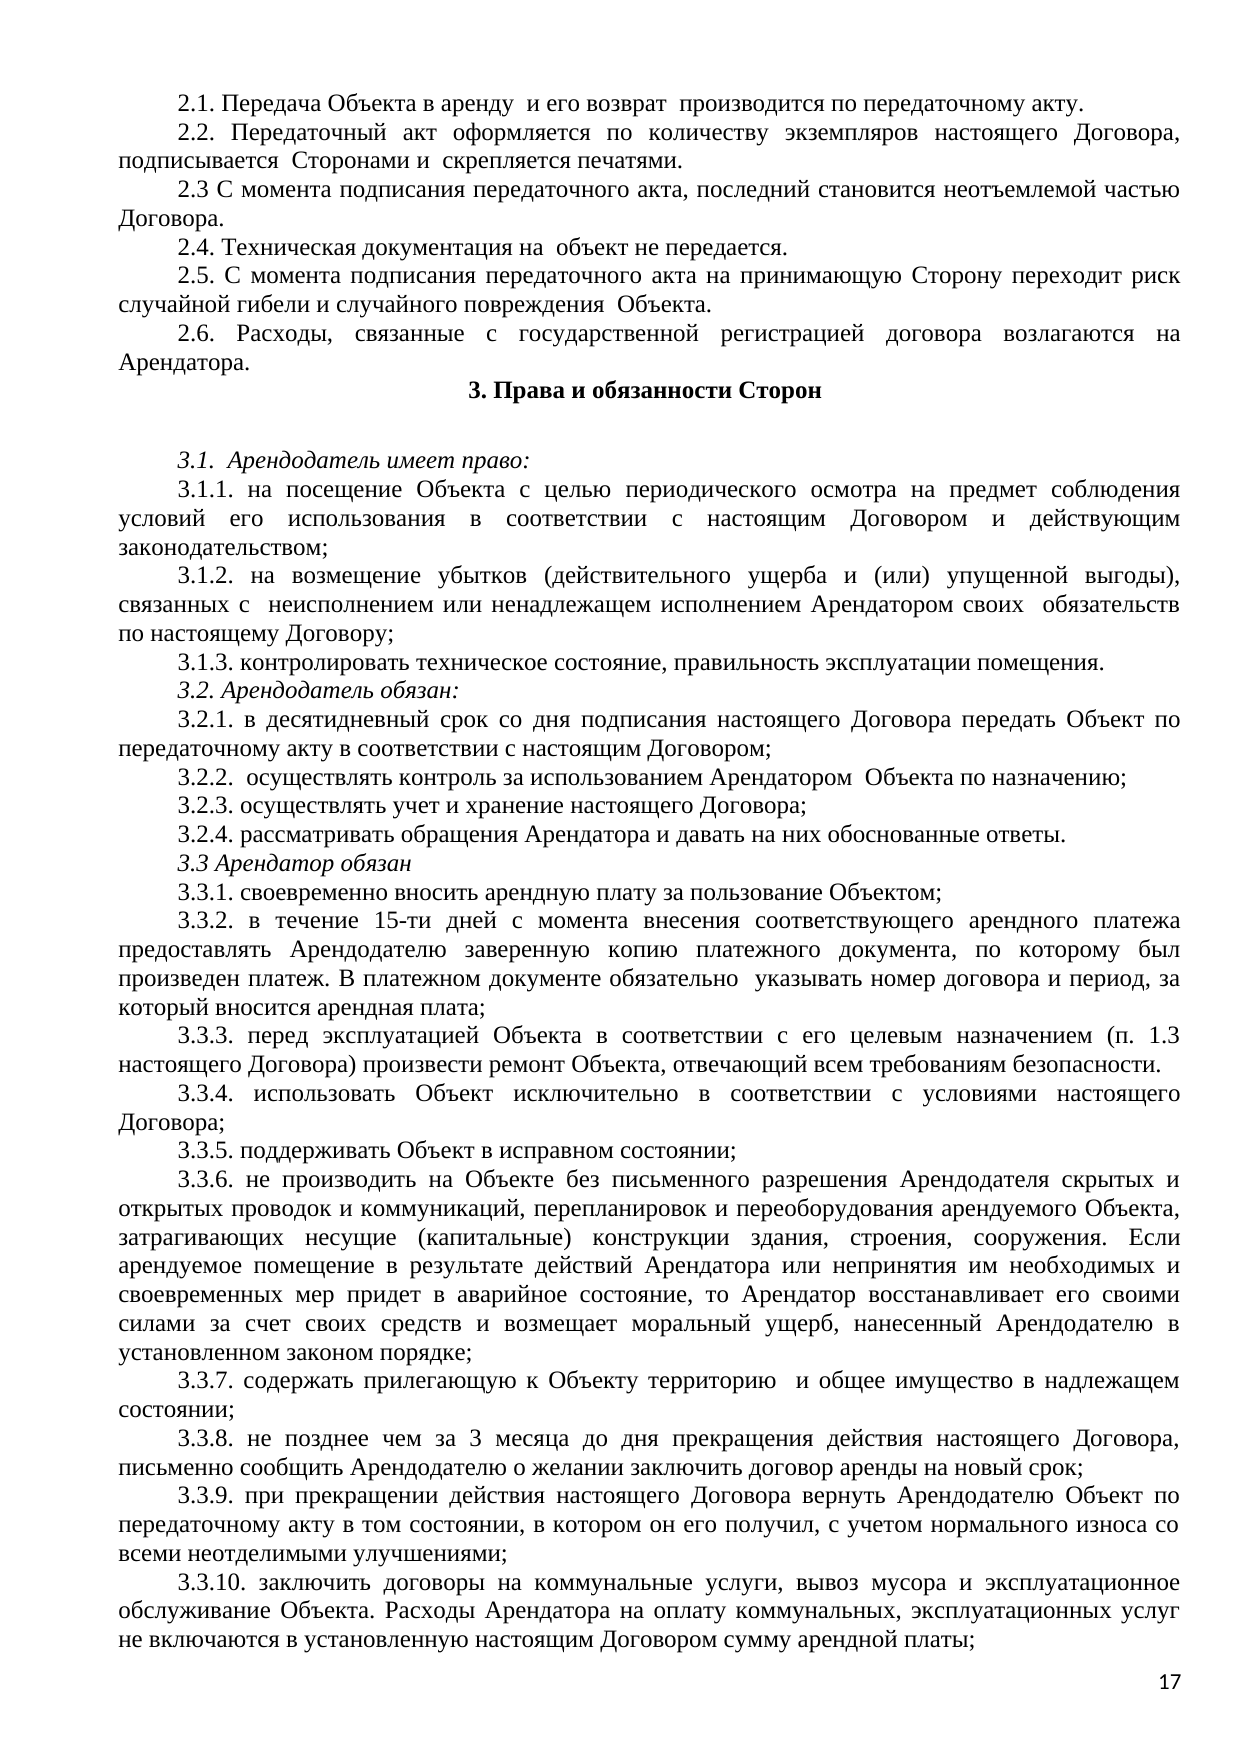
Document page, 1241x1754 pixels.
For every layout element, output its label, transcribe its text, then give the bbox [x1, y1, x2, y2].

text 3.2.4. рассматривать обращения Арендатора и давать на них обоснованные ответы. [118, 819, 1181, 848]
text 2.2. Передаточный акт оформляется по количеству экземпляров настоящего Договора, подписывается Сторонами и скрепляется печатями. [118, 117, 1181, 174]
text 3.3 Арендатор обязан [118, 848, 1181, 877]
text 3.1.3. контролировать техническое состояние, правильность эксплуатации помещения. [118, 647, 1181, 675]
text 3.3.7. содержать прилегающую к Объекту территорию и общее имущество в надлежащем состоянии; [118, 1365, 1181, 1423]
text 3.1.1. на посещение Объекта с целью периодического осмотра на предмет соблюдения условий его использования в соответствии с настоящим Договором и действующим законодательством; [118, 474, 1181, 560]
text 3.3.1. своевременно вносить арендную плату за пользование Объектом; [118, 877, 1181, 905]
text 2.6. Расходы, связанные с государственной регистрацией договора возлагаются на Арендатора. [118, 318, 1181, 375]
text 3.3.5. поддерживать Объект в исправном состоянии; [118, 1135, 1181, 1164]
text 3.2.3. осуществлять учет и хранение настоящего Договора; [118, 790, 1181, 819]
text 3. Права и обязанности Сторон [118, 375, 1181, 404]
text 3.1.2. на возмещение убытков (действительного ущерба и (или) упущенной выгоды), связанных с неисполнением или ненадлежащем исполнением Арендатором своих обязательств по настоящему Договору; [118, 560, 1181, 647]
text 3.3.2. в течение 15-ти дней с момента внесения соответствующего арендного платежа предоставлять Арендодателю заверенную копию платежного документа, по которому был произведен платеж. В платежном документе обязательно указывать номер договора и период, за который вносится арендная плата; [118, 905, 1181, 1020]
text 3.2.2. осуществлять контроль за использованием Арендатором Объекта по назначению; [118, 762, 1181, 790]
text 3.3.3. перед эксплуатацией Объекта в соответствии с его целевым назначением (п. 1.3 настоящего Договора) произвести ремонт Объекта, отвечающий всем требованиям безопасности. [118, 1020, 1181, 1078]
text 3.2.1. в десятидневный срок со дня подписания настоящего Договора передать Объект по передаточному акту в соответствии с настоящим Договором; [118, 704, 1181, 762]
text 2.1. Передача Объекта в аренду и его возврат производится по передаточному акту. [118, 88, 1181, 117]
text 3.3.10. заключить договоры на коммунальные услуги, вывоз мусора и эксплуатационное обслуживание Объекта. Расходы Арендатора на оплату коммунальных, эксплуатационных услуг не включаются в установленную настоящим Договором сумму арендной платы; [118, 1567, 1181, 1653]
text 3.3.8. не позднее чем за 3 месяца до дня прекращения действия настоящего Договора, письменно сообщить Арендодателю о желании заключить договор аренды на новый срок; [118, 1423, 1181, 1480]
text 3.3.9. при прекращении действия настоящего Договора вернуть Арендодателю Объект по передаточному акту в том состоянии, в котором он его получил, с учетом нормального износа со всеми неотделимыми улучшениями; [118, 1480, 1181, 1567]
text 2.4. Техническая документация на объект не передается. [118, 232, 1181, 260]
text 3.2. Арендодатель обязан: [118, 675, 1181, 704]
text 2.3 С момента подписания передаточного акта, последний становится неотъемлемой частью Договора. [118, 174, 1181, 232]
text 3.1. Арендодатель имеет право: [118, 445, 1181, 474]
text 3.3.4. использовать Объект исключительно в соответствии с условиями настоящего Договора; [118, 1078, 1181, 1135]
text 2.5. С момента подписания передаточного акта на принимающую Сторону переходит риск случайной гибели и случайного повреждения Объекта. [118, 260, 1181, 318]
text 3.3.6. не производить на Объекте без письменного разрешения Арендодателя скрытых и открытых проводок и коммуникаций, перепланировок и переоборудования арендуемого Объекта, затрагивающих несущие (капитальные) конструкции здания, строения, сооружения. Если арендуемое помещение в результате действий Арендатора или непринятия им необходимых и своевременных мер придет в аварийное состояние, то Арендатор восстанавливает его своими силами за счет своих средств и возмещает моральный ущерб, нанесенный Арендодателю в установленном законом порядке; [118, 1164, 1181, 1365]
